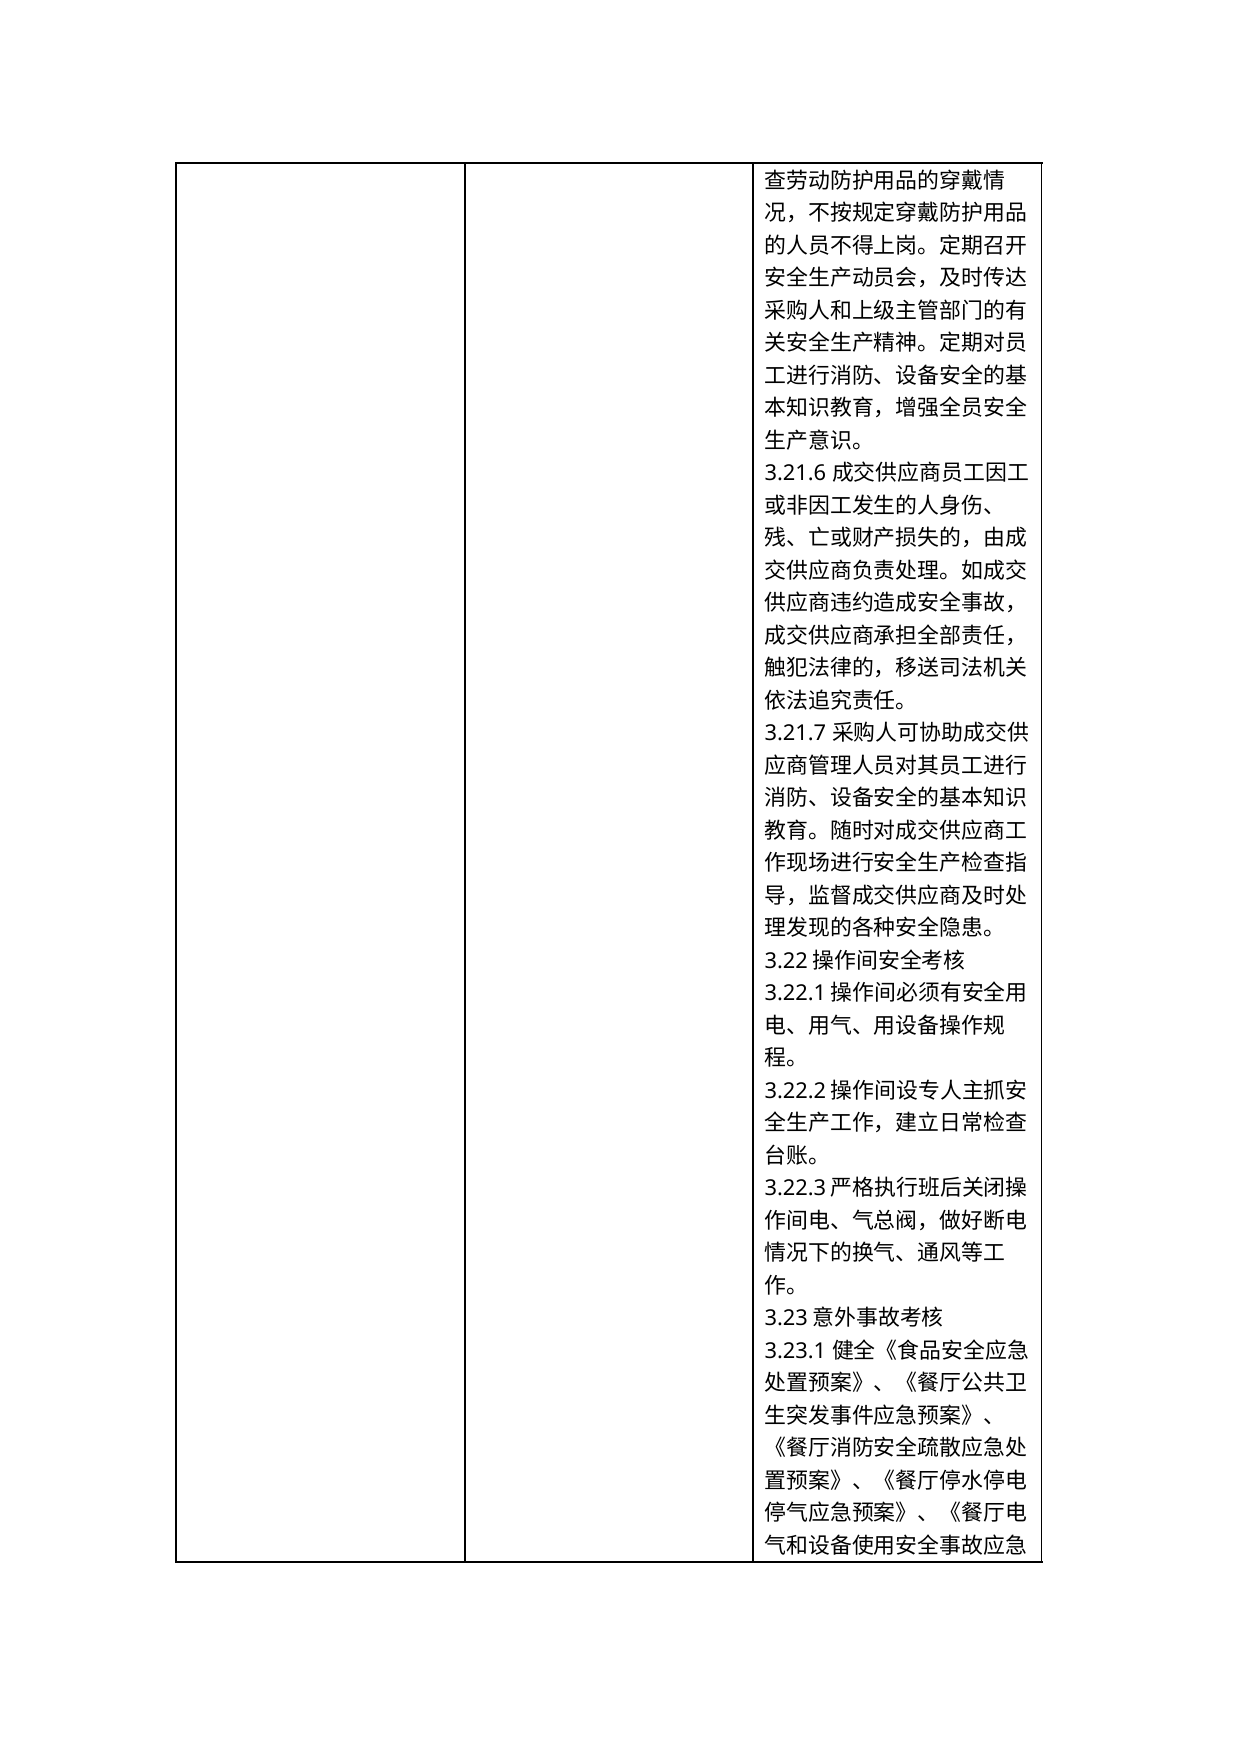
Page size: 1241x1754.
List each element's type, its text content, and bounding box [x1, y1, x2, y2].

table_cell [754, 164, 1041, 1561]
table_cell 1 [177, 164, 464, 1561]
table_cell [466, 164, 752, 1561]
